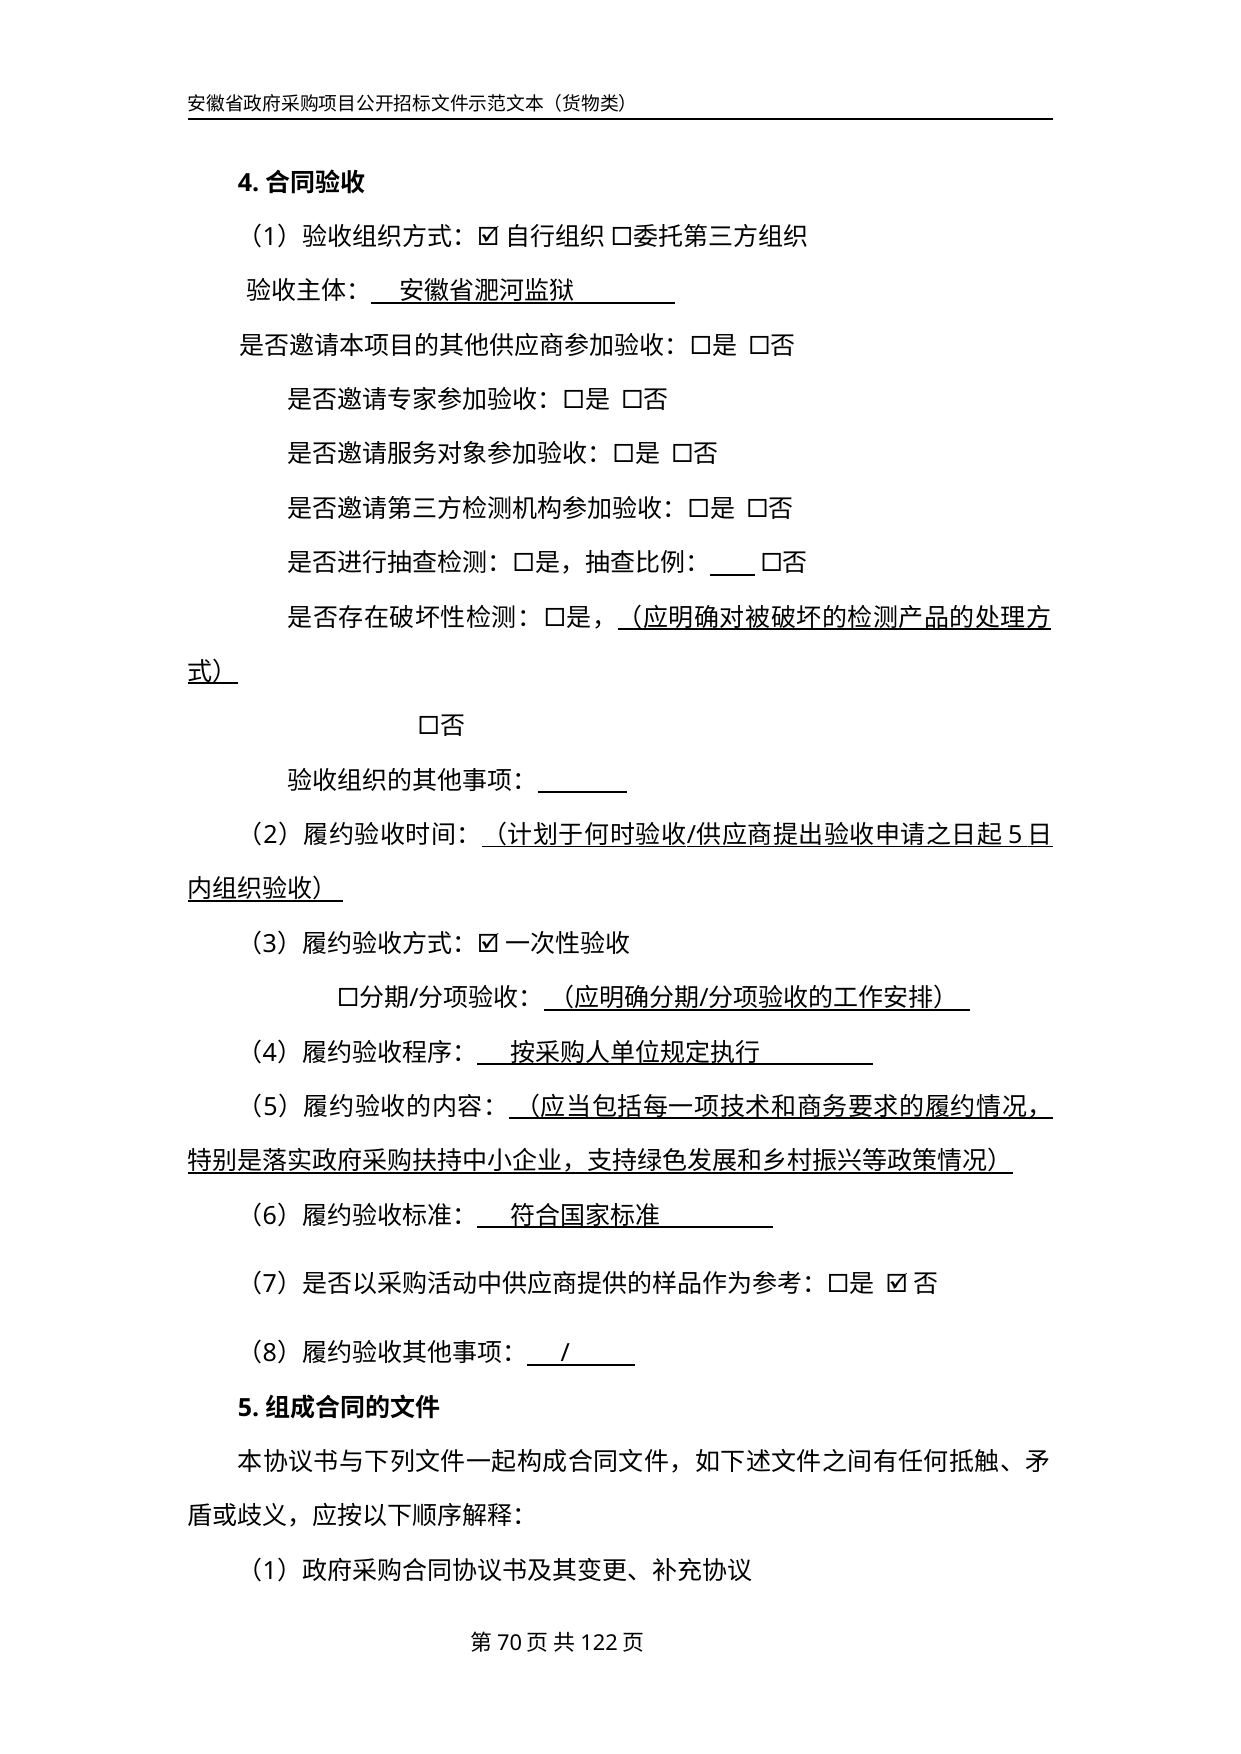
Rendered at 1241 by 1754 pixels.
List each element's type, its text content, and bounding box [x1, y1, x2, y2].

text 分期/分项验收： （应明确分期/分项验收的工作安排） [187, 978, 1053, 1014]
text 是否存在破坏性检测：是，（应明确对被破坏的检测产品的处理方式） [187, 597, 1053, 688]
text 验收组织的其他事项： [187, 760, 1053, 796]
text （3）履约验收方式：一次性验收 [187, 923, 1053, 959]
text 是否邀请专家参加验收：是 否 [187, 379, 1053, 416]
text 本协议书与下列文件一起构成合同文件，如下述文件之间有任何抵触、矛盾或歧义，应按以下顺序解释： [187, 1441, 1053, 1532]
text 否 [187, 706, 1053, 742]
list 组成合同的文件 [187, 1387, 1053, 1423]
text （7）是否以采购活动中供应商提供的样品作为参考：是 否 [187, 1249, 1053, 1314]
text 是否邀请服务对象参加验收：是 否 [187, 434, 1053, 470]
list 验收组织方式：自行组织 委托第三方组织 [187, 216, 1053, 253]
text （2）履约验收时间：（计划于何时验收/供应商提出验收申请之日起5日内组织验收） [187, 814, 1053, 905]
text （6）履约验收标准： 符合国家标准 [187, 1195, 1053, 1231]
text （5）履约验收的内容： （应当包括每一项技术和商务要求的履约情况，特别是落实政府采购扶持中小企业，支持绿色发展和乡村振兴等政策情况） [187, 1086, 1053, 1177]
text （8）履约验收其他事项： / [187, 1333, 1053, 1369]
text 是否邀请本项目的其他供应商参加验收：是 否 [187, 325, 1053, 361]
text 是否进行抽查检测：是，抽查比例： 否 [187, 543, 1053, 579]
text 验收主体： 安徽省淝河监狱 [187, 271, 1053, 307]
list 合同验收 [187, 162, 1053, 198]
text （1）政府采购合同协议书及其变更、补充协议 [187, 1550, 1053, 1586]
text （4）履约验收程序： 按采购人单位规定执行 [187, 1032, 1053, 1068]
text 是否邀请第三方检测机构参加验收：是 否 [187, 488, 1053, 524]
